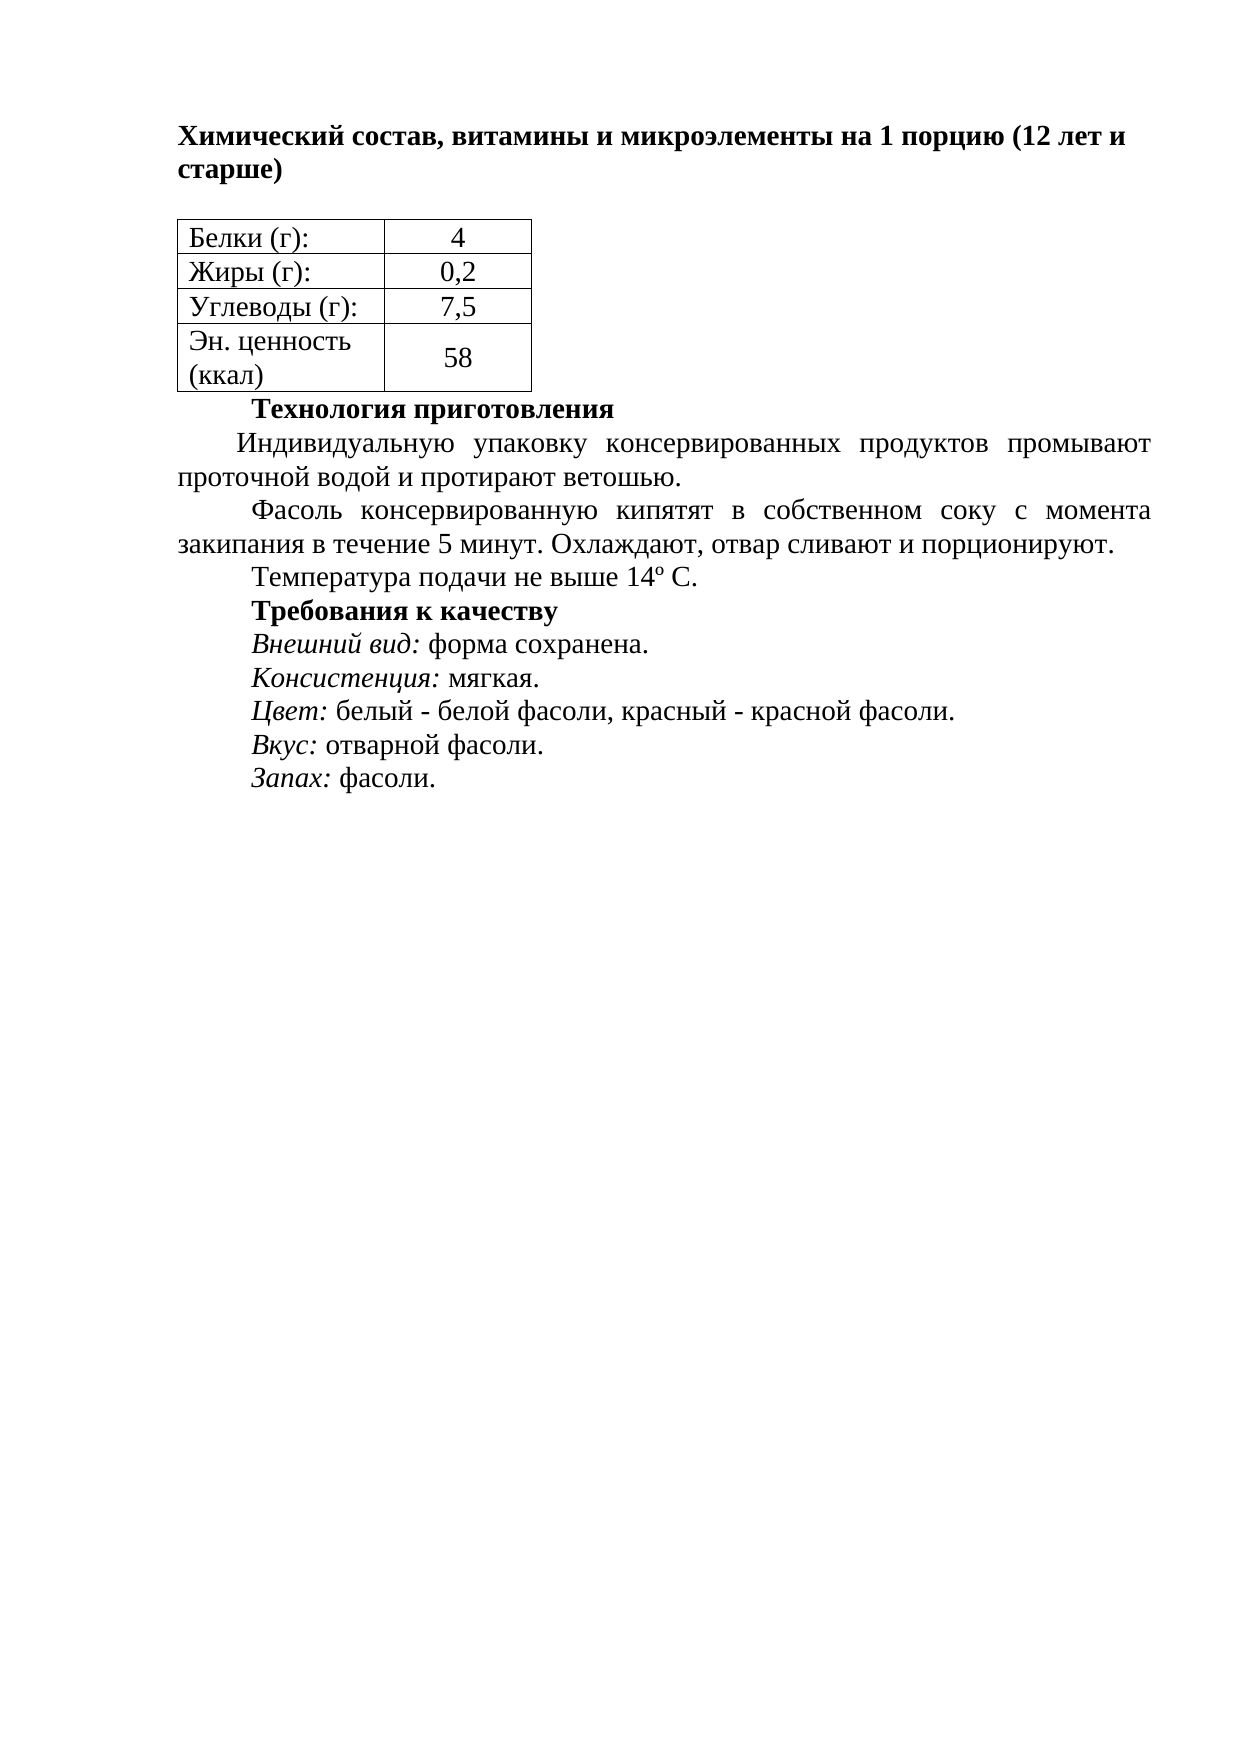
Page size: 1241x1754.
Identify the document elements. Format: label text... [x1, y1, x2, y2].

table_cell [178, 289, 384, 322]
text Запах: фасоли. [177, 761, 1152, 794]
text Технология приготовления [177, 392, 1152, 425]
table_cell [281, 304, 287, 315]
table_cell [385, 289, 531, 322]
text Температура подачи не выше 14º С. [177, 559, 1152, 593]
text Вкус: отварной фасоли. [177, 727, 1152, 761]
text Индивидуальную упаковку консервированных продуктов промывают проточной водой и протирают ветошью. [177, 425, 1152, 492]
text Химический состав, витамины и микроэлементы на 1 порцию (12 лет и старше) [177, 118, 1152, 185]
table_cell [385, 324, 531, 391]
text Внешний вид: форма сохранена. [177, 626, 1152, 660]
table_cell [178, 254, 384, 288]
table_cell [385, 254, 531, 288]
text Цвет: белый - белой фасоли, красный - красной фасоли. [177, 693, 1152, 727]
text Консистенция: мягкая. [177, 660, 1152, 693]
text Требования к качеству [177, 593, 1152, 626]
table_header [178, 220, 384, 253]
text Фасоль консервированную кипятят в собственном соку с момента закипания в течение 5 минут. Охлаждают, отвар сливают и порционируют. [177, 492, 1152, 559]
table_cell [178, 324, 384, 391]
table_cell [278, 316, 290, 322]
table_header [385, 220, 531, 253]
